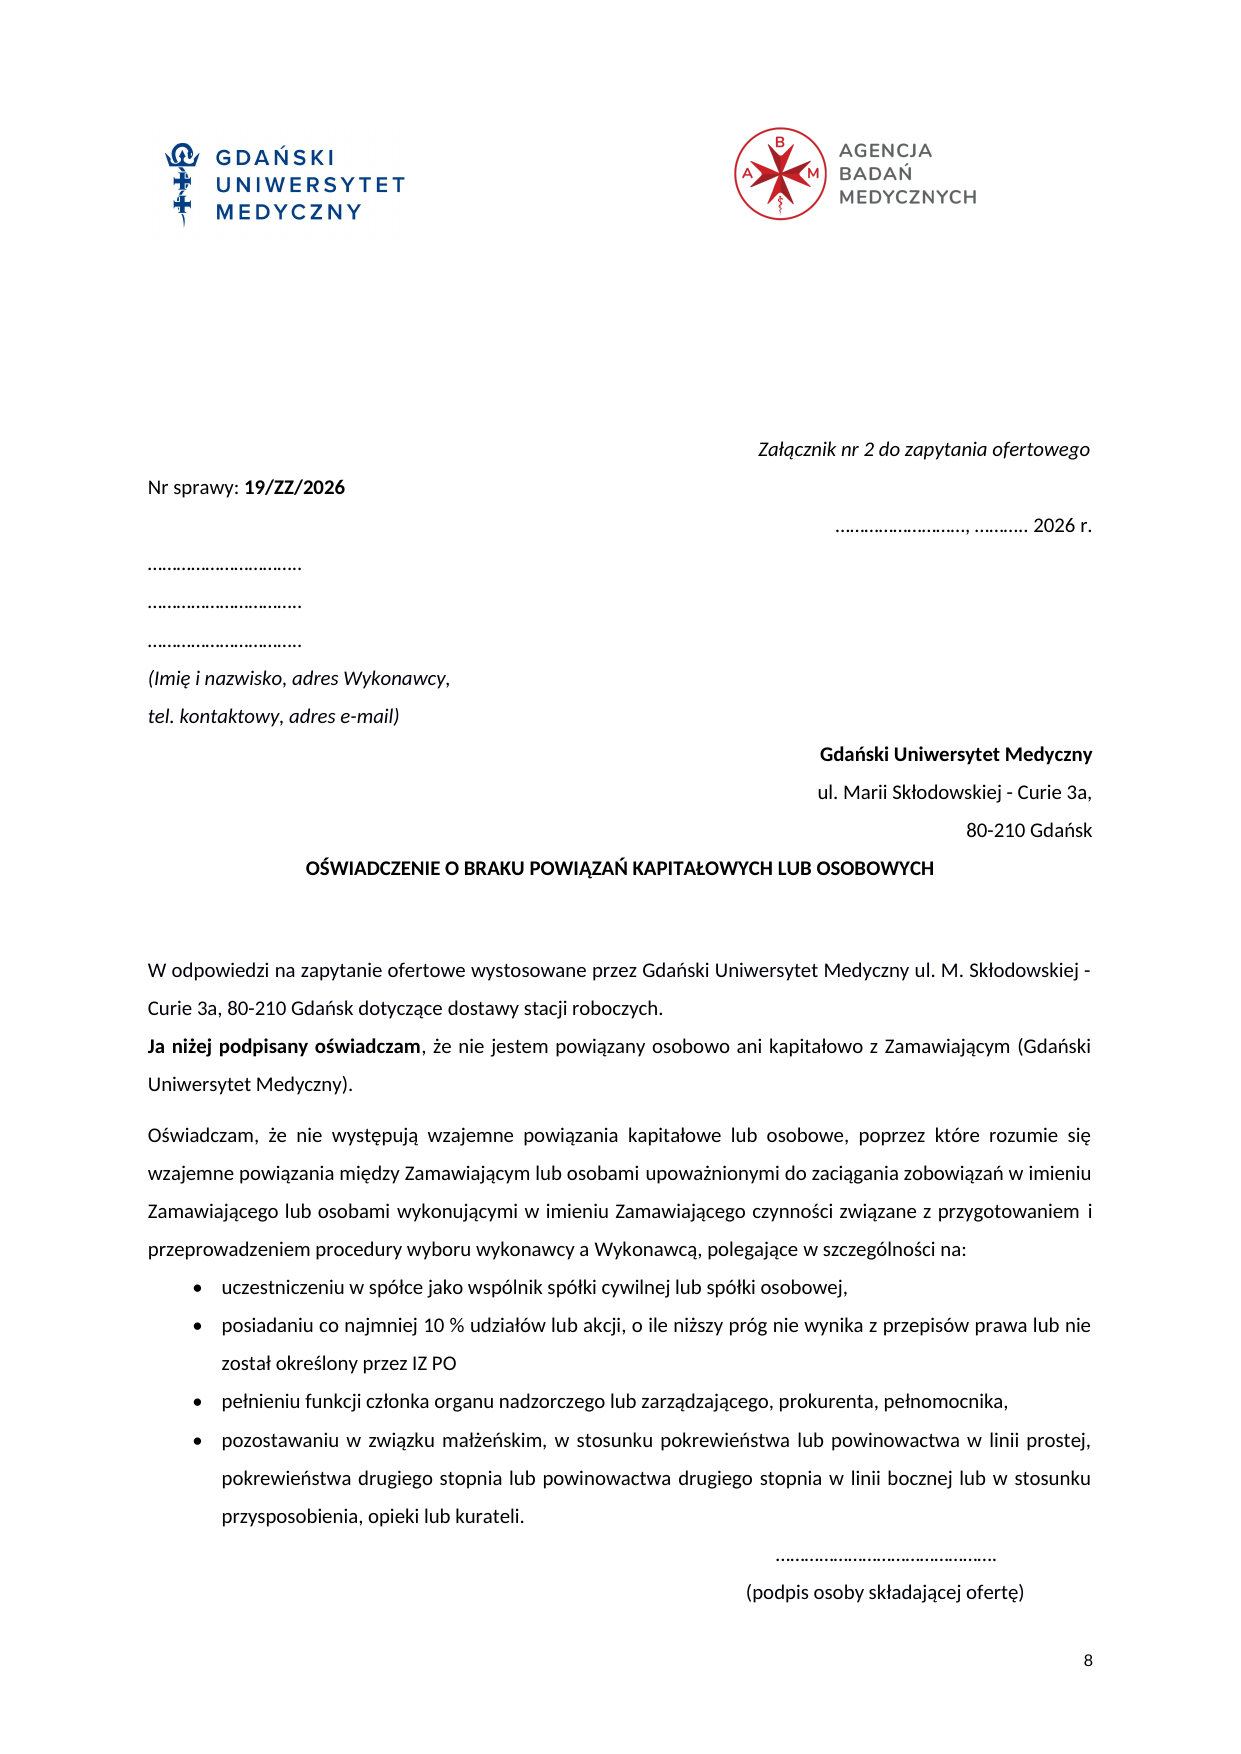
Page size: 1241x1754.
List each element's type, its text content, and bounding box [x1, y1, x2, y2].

text ………………………….. [148, 551, 1093, 576]
list uczestniczeniu w spółce jako wspólnik spółki cywilnej lub spółki osobowej, [192, 1274, 1093, 1300]
text 80-210 Gdańsk [148, 817, 1093, 843]
text OŚWIADCZENIE O BRAKU POWIĄZAŃ KAPITAŁOWYCH LUB OSOBOWYCH [148, 856, 1093, 881]
text ………………………, ……….. 2026 r. [148, 512, 1093, 538]
text Załącznik nr 2 do zapytania ofertowego [148, 436, 1093, 462]
list pozostawaniu w związku małżeńskim, w stosunku pokrewieństwa lub powinowactwa w linii prostej, pokrewieństwa drugiego stopnia lub powinowactwa drugiego stopnia w linii bocznej lub w stosunku przysposobienia, opieki lub kurateli. [192, 1427, 1093, 1528]
text tel. kontaktowy, adres e-mail) [148, 703, 1093, 728]
text Ja niżej podpisany oświadczam, że nie jestem powiązany osobowo ani kapitałowo z Zamawiającym (Gdański Uniwersytet Medyczny). [148, 1033, 1093, 1097]
text Oświadczam, że nie występują wzajemne powiązania kapitałowe lub osobowe, poprzez które rozumie się wzajemne powiązania między Zamawiającym lub osobami upoważnionymi do zaciągania zobowiązań w imieniu Zamawiającego lub osobami wykonującymi w imieniu Zamawiającego czynności związane z przygotowaniem i przeprowadzeniem procedury wyboru wykonawcy a Wykonawcą, polegające w szczególności na: [148, 1122, 1093, 1262]
list pełnieniu funkcji członka organu nadzorczego lub zarządzającego, prokurenta, pełnomocnika, [192, 1389, 1093, 1414]
text ………………………….. [148, 627, 1093, 652]
text (podpis osoby składającej ofertę) [148, 1579, 1093, 1605]
list posiadaniu co najmniej 10 % udziałów lub akcji, o ile niższy próg nie wynika z przepisów prawa lub nie został określony przez IZ PO [192, 1312, 1093, 1376]
text Nr sprawy: 19/ZZ/2026 [148, 474, 1093, 500]
text ………………………….. [148, 589, 1093, 614]
text ………………………………………. [673, 1541, 1093, 1567]
text W odpowiedzi na zapytanie ofertowe wystosowane przez Gdański Uniwersytet Medyczny ul. M. Skłodowskiej - Curie 3a, 80-210 Gdańsk dotyczące dostawy stacji roboczych. [148, 957, 1093, 1020]
text Gdański Uniwersytet Medyczny [148, 741, 1093, 767]
picture [721, 101, 986, 246]
picture [147, 125, 422, 246]
text (Imię i nazwisko, adres Wykonawcy, [148, 665, 1093, 690]
text ul. Marii Skłodowskiej - Curie 3a, [148, 779, 1093, 805]
